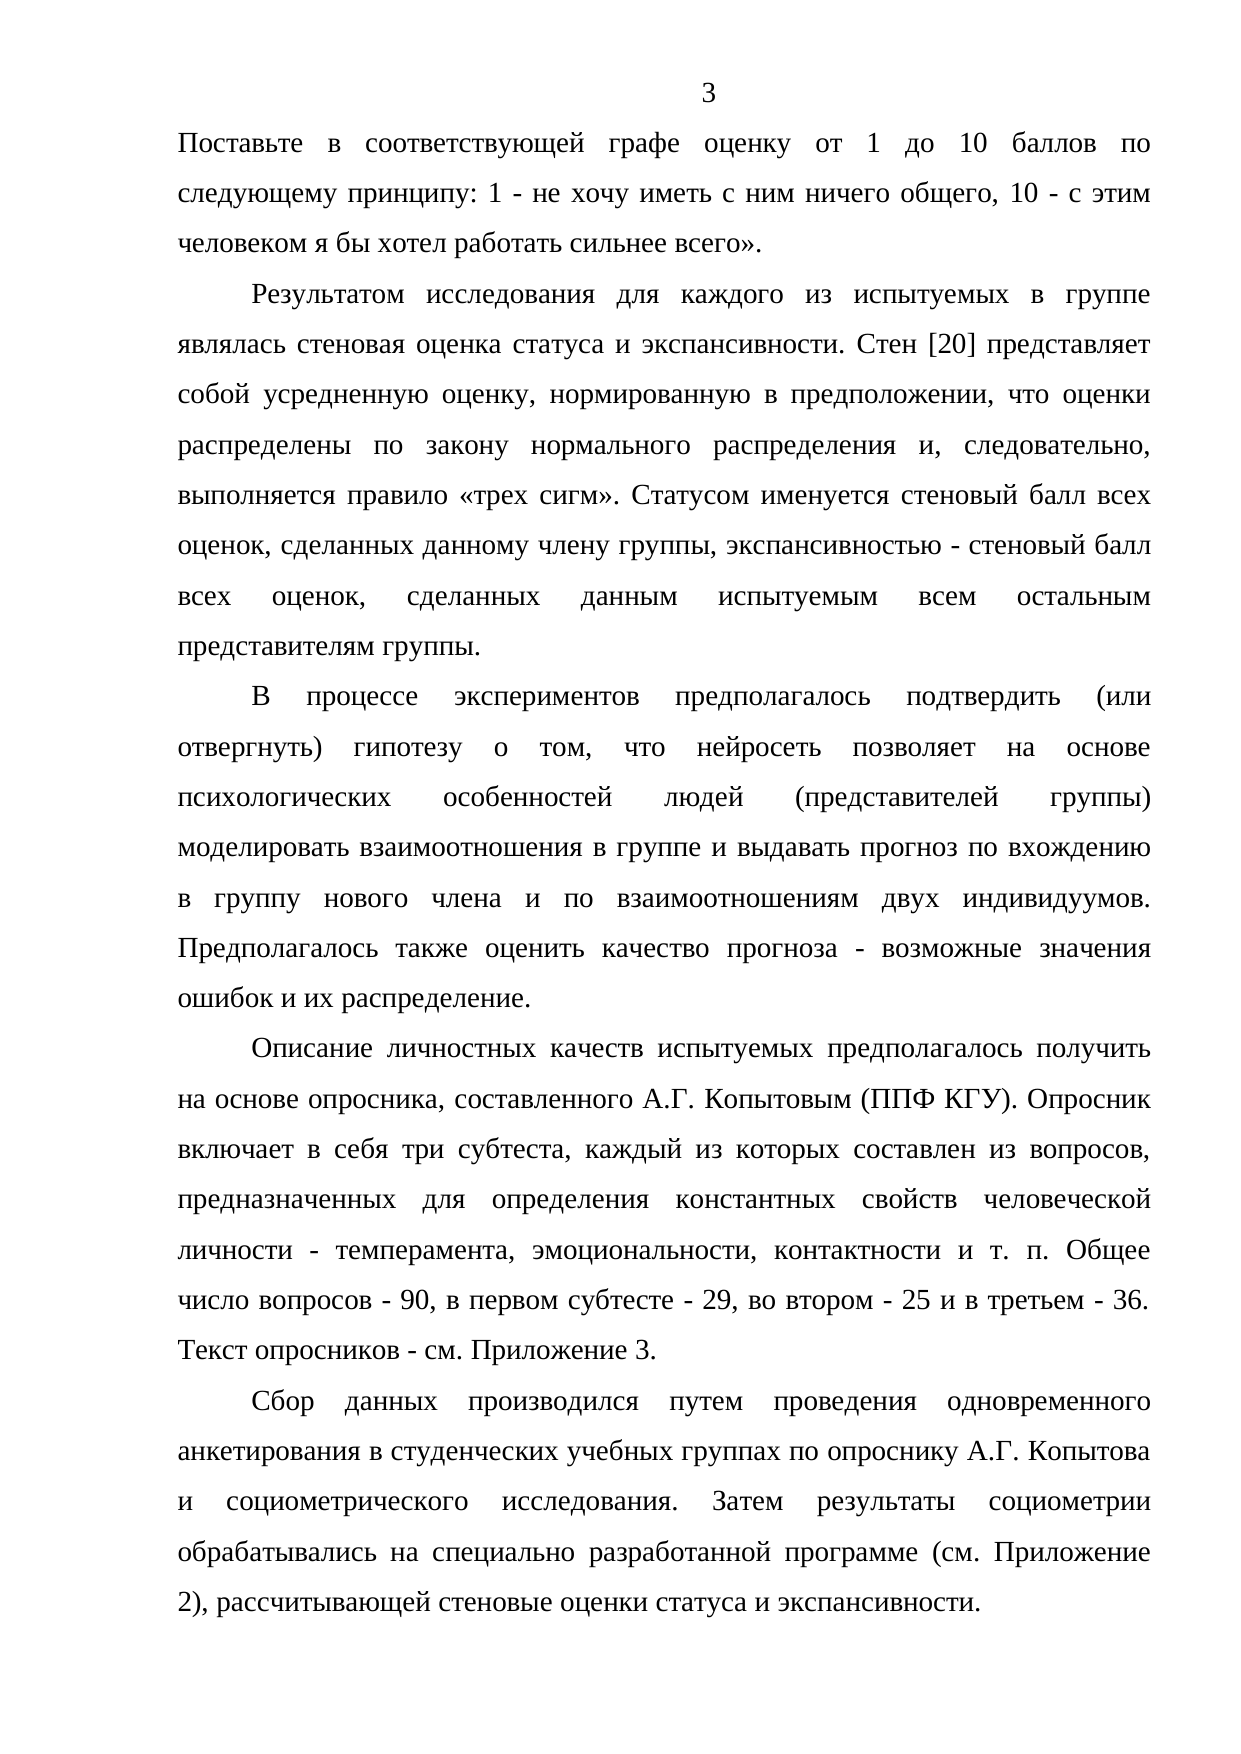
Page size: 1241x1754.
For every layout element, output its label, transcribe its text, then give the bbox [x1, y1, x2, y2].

text В процессе экспериментов предполагалось подтвердить (или отвергнуть) гипотезу о том, что нейросеть позволяет на основе психологических особенностей людей (представителей группы) моделировать взаимоотношения в группе и выдавать прогноз по вхождению в группу нового члена и по взаимоотношениям двух индивидуумов. Предполагалось также оценить качество прогноза - возможные значения ошибок и их распределение. [177, 679, 1152, 1014]
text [177, 125, 1152, 259]
text Результатом исследования для каждого из испытуемых в группе являлась стеновая оценка статуса и экспансивности. Стен [20] представляет собой усредненную оценку, нормированную в предположении, что оценки распределены по закону нормального распределения и, следовательно, выполняется правило «трех сигм». Статусом именуется стеновый балл всех оценок, сделанных данному члену группы, экспансивностью - стеновый балл всех оценок, сделанных данным испытуемым всем остальным представителям группы. [177, 276, 1152, 662]
text Сбор данных производился путем проведения одновременного анкетирования в студенческих учебных группах по опроснику А.Г. Копытова и социометрического исследования. Затем результаты социометрии обрабатывались на специально разработанной программе (см. Приложение 2), рассчитывающей стеновые оценки статуса и экспансивности. [177, 1383, 1152, 1618]
text Описание личностных качеств испытуемых предполагалось получить на основе опросника, составленного А.Г. Копытовым (ППФ КГУ). Опросник включает в себя три субтеста, каждый из которых составлен из вопросов, предназначенных для определения константных свойств человеческой личности - темперамента, эмоциональности, контактности и т. п. Общее число вопросов - 90, в первом субтесте - 29, во втором - 25 и в третьем - 36. Текст опросников - см. Приложение 3. [177, 1031, 1152, 1366]
